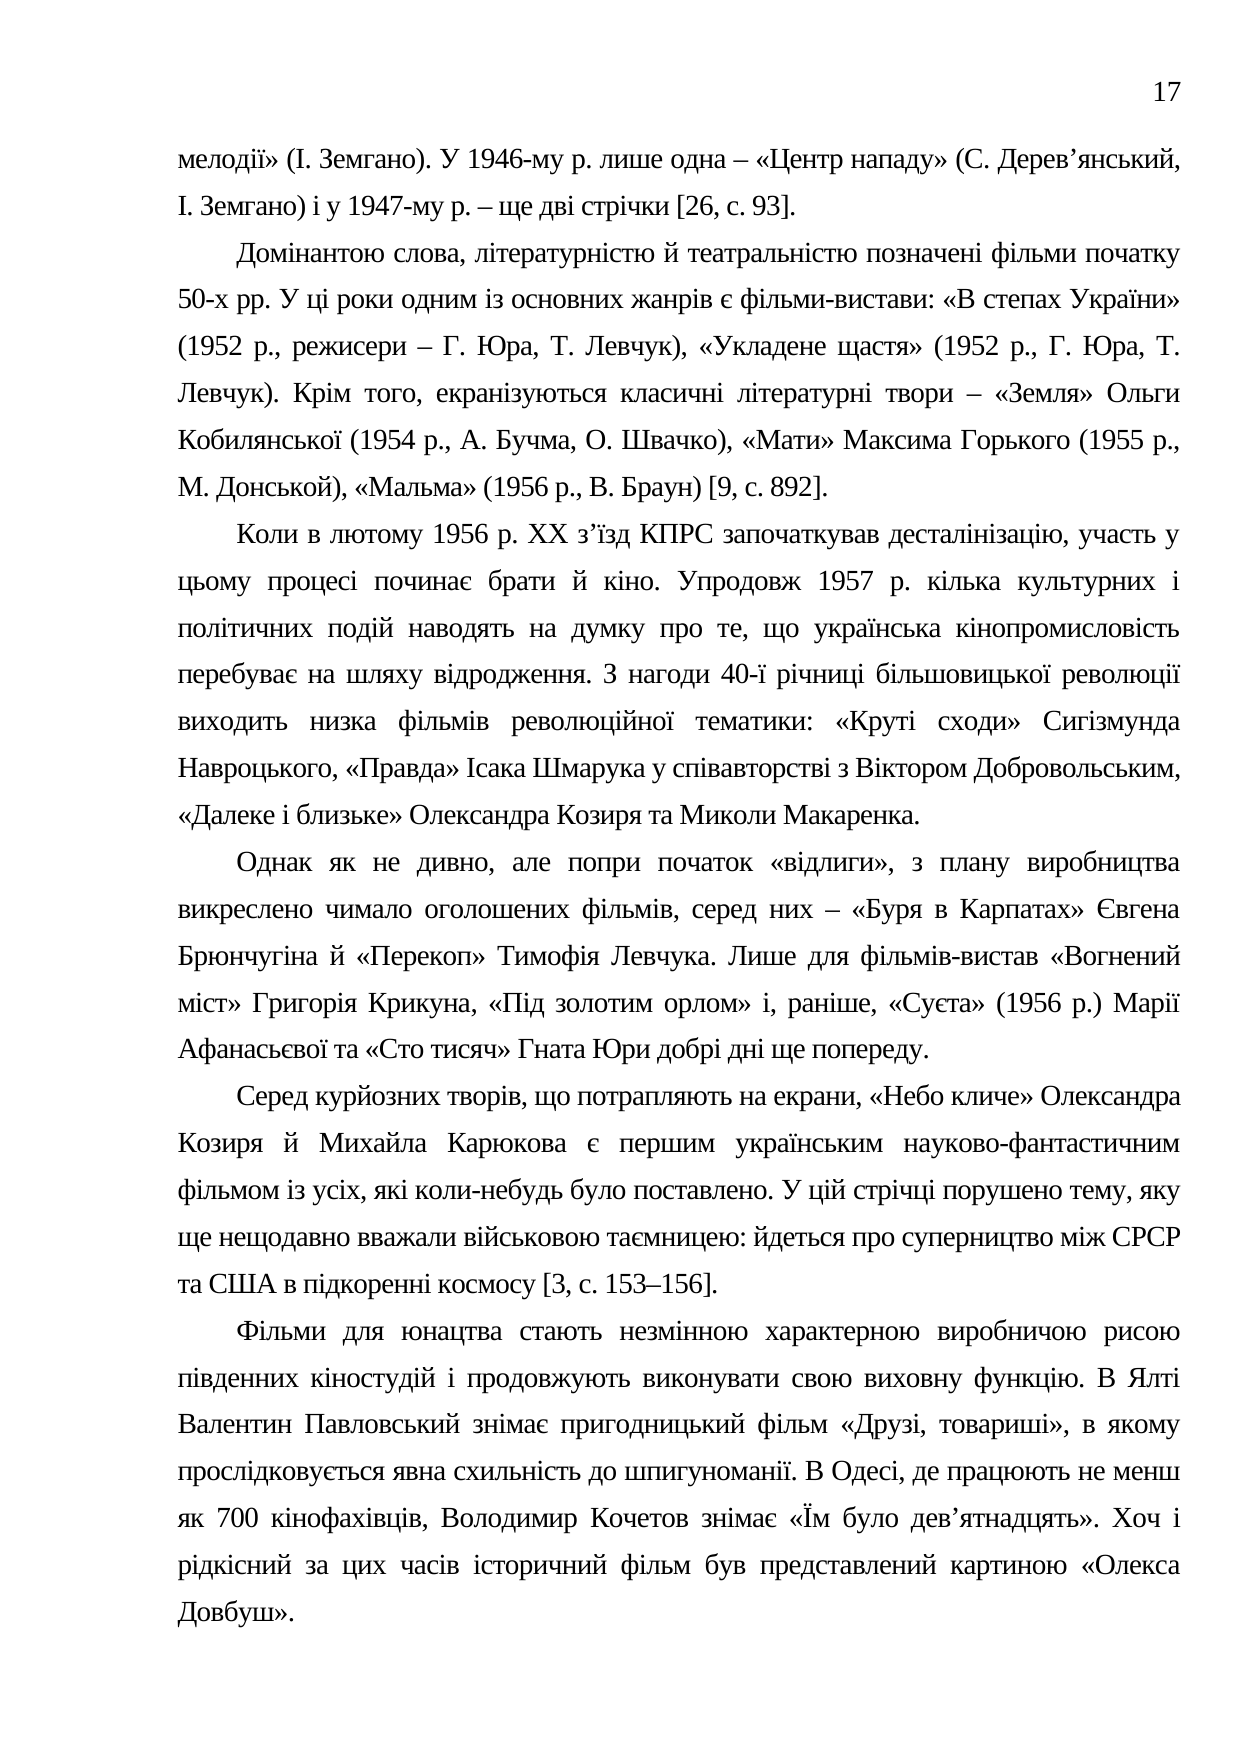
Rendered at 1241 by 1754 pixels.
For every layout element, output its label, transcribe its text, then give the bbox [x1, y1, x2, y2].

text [177, 141, 1181, 221]
text Коли в лютому 1956 р. ХХ з’їзд КПРС започаткував десталінізацію, участь у цьому процесі починає брати й кіно. Упродовж 1957 р. кілька культурних і політичних подій наводять на думку про те, що українська кінопромисловість перебуває на шляху відродження. З нагоди 40-ї річниці більшовицької революції виходить низка фільмів революційної тематики: «Круті сходи» Сигізмунда Навроцького, «Правда» Ісака Шмарука у співавторстві з Віктором Добровольським, «Далеке і близьке» Олександра Козиря та Миколи Макаренка. [177, 516, 1181, 831]
text Однак як не дивно, але попри початок «відлиги», з плану виробництва викреслено чимало оголошених фільмів, серед них – «Буря в Карпатах» Євгена Брюнчугіна й «Перекоп» Тимофія Левчука. Лише для фільмів-вистав «Вогнений міст» Григорія Крикуна, «Під золотим орлом» і, раніше, «Суєта» (1956 р.) Марії Афанасьєвої та «Сто тисяч» Гната Юри добрі дні ще попереду. [177, 844, 1181, 1065]
text Домінантою слова, літературністю й театральністю позначені фільми початку 50-х рр. У ці роки одним із основних жанрів є фільми-вистави: «В степах України» (1952 р., режисери – Г. Юра, Т. Левчук), «Укладене щастя» (1952 р., Г. Юра, Т. Левчук). Крім того, екранізуються класичні літературні твори – «Земля» Ольги Кобилянської (1954 р., А. Бучма, О. Швачко), «Мати» Максима Горького (1955 р., М. Донськой), «Мальма» (1956 р., В. Браун) [9, с. 892]. [177, 235, 1181, 503]
text Фільми для юнацтва стають незмінною характерною виробничою рисою південних кіностудій і продовжують виконувати свою виховну функцію. В Ялті Валентин Павловський знімає пригодницький фільм «Друзі, товариші», в якому прослідковується явна схильність до шпигуноманії. В Одесі, де працюють не менш як 700 кінофахівців, Володимир Кочетов знімає «Їм було дев’ятнадцять». Хоч і рідкісний за цих часів історичний фільм був представлений картиною «Олекса Довбуш». [177, 1313, 1181, 1628]
text Серед курйозних творів, що потрапляють на екрани, «Небо кличе» Олександра Козиря й Михайла Карюкова є першим українським науково-фантастичним фільмом із усіх, які коли-небудь було поставлено. У цій стрічці порушено тему, яку ще нещодавно вважали військовою таємницею: йдеться про суперництво між СРСР та США в підкоренні космосу [3, с. 153–156]. [177, 1078, 1181, 1299]
